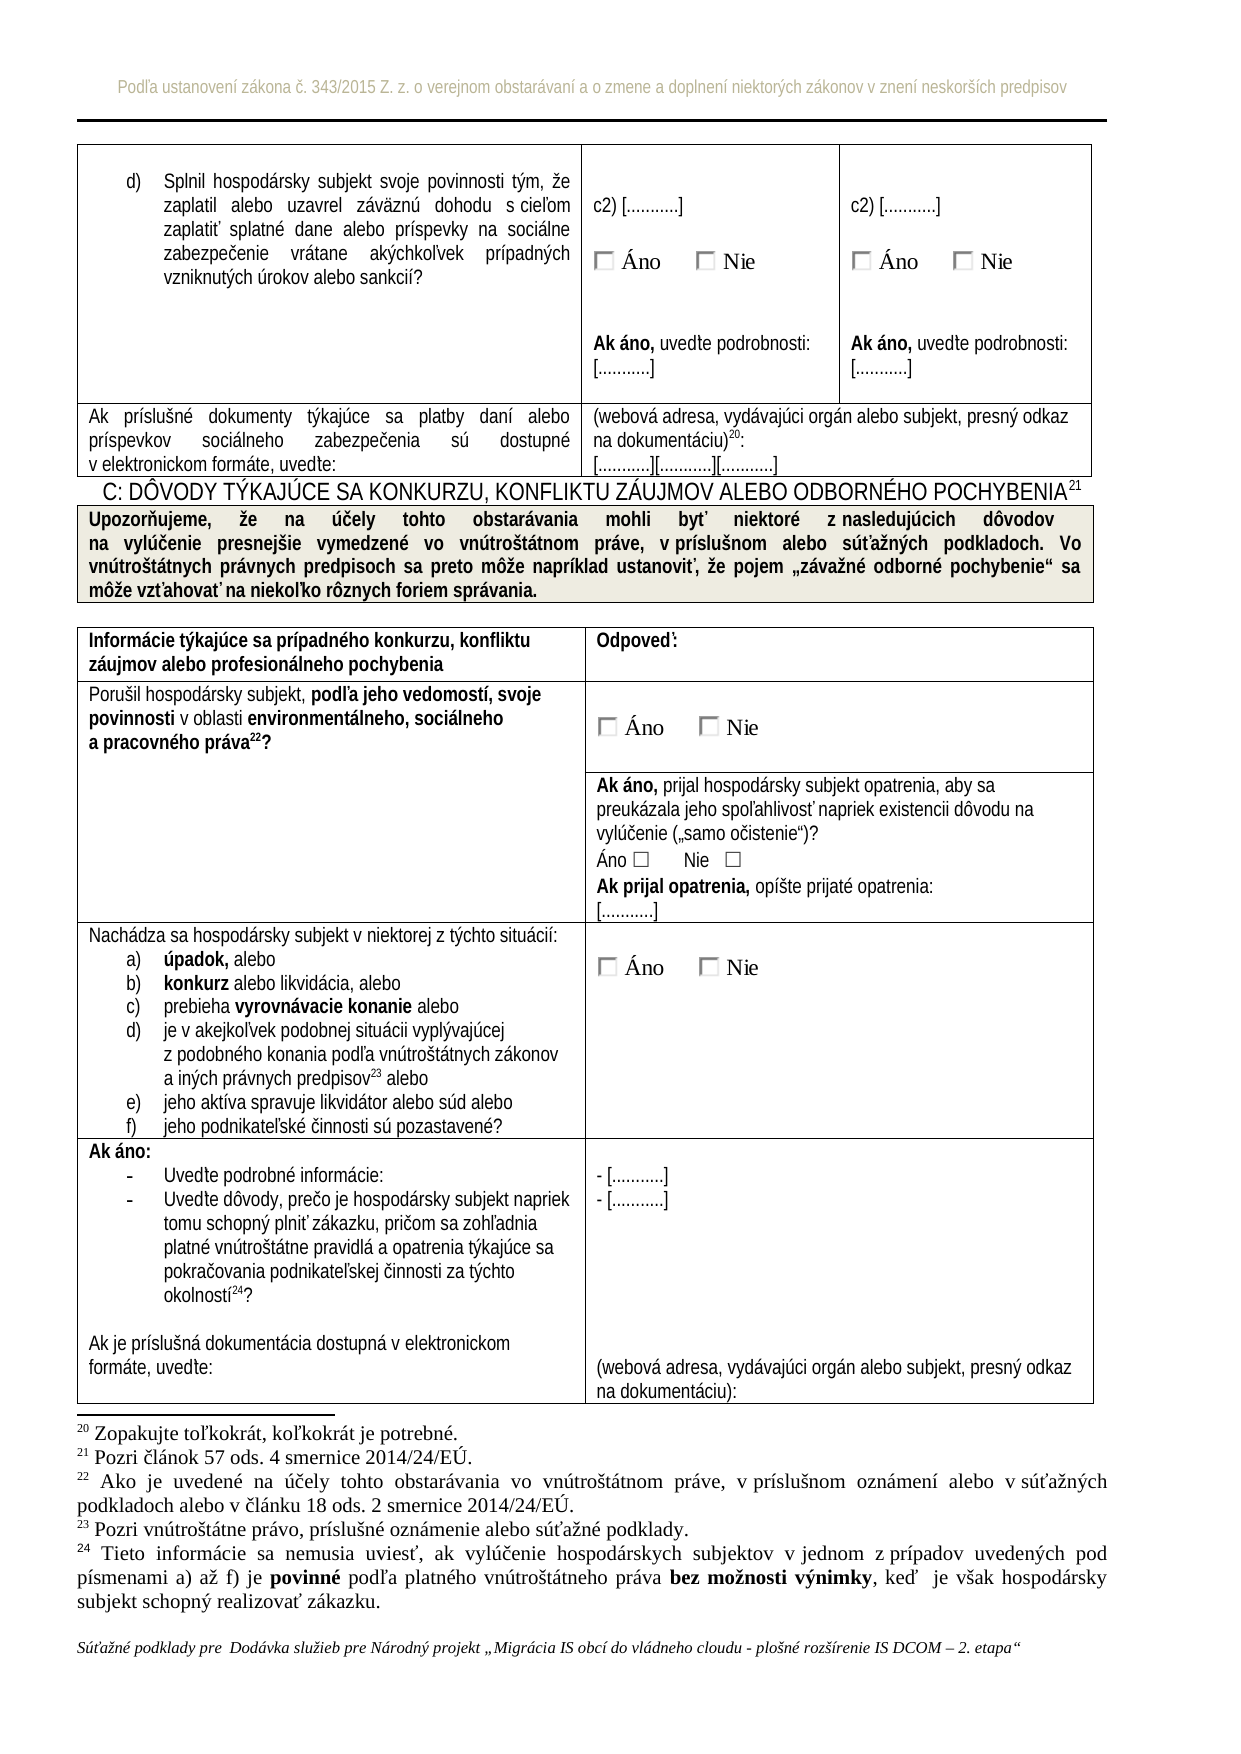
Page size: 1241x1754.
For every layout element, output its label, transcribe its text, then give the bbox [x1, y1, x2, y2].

table_cell [586, 923, 1093, 1138]
table_cell Ak príslušné dokumenty týkajúce sa platby daní alebo príspevkov sociálneho zabezpečenia sú dostupné v elektronickom formáte, uveďte: [78, 404, 581, 476]
table_cell Porušil hospodársky subjekt, podľa jeho vedomostí, svoje povinnosti v oblasti environmentálneho, sociálneho a pracovného práva? [78, 682, 585, 922]
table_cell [586, 1139, 1093, 1403]
table_cell (webová adresa, vydávajúci orgán alebo subjekt, presný odkaz na dokumentáciu): [...........][...........][...........] [582, 404, 1091, 476]
table_cell [586, 682, 1093, 772]
text C: DÔVODY TÝKAJÚCE SA KONKURZU, KONFLIKTU ZÁUJMOV ALEBO ODBORNÉHO POCHYBENIA [77, 477, 1107, 505]
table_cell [78, 1139, 585, 1403]
table_header Upozorňujeme, že na účely tohto obstarávania mohli byť niektoré z nasledujúcich dôvodov na vylúčenie presnejšie vymedzené vo vnútroštátnom práve, v príslušnom alebo súťažných podkladoch. Vo vnútroštátnych právnych predpisoch sa preto môže napríklad ustanoviť, že pojem „závažné odborné pochybenie“ sa môže vzťahovať na niekoľko rôznych foriem správania. [78, 506, 1093, 602]
table_header Odpoveď: [586, 628, 1093, 681]
table_cell Ak áno, prijal hospodársky subjekt opatrenia, aby sa preukázala jeho spoľahlivosť napriek existencii dôvodu na vylúčenie („samo očistenie“)? Áno ☐ Nie ☐ Ak prijal opatrenia, opíšte prijaté opatrenia: [...........] [586, 773, 1093, 922]
table_cell Nachádza sa hospodársky subjekt v niektorej z týchto situácií: úpadok, alebo konkurz alebo likvidácia, alebo prebieha vyrovnávacie konanie alebo je v akejkoľvek podobnej situácii vyplývajúcej z podobného konania podľa vnútroštátnych zákonov a iných právnych predpisov alebo jeho aktíva spravuje likvidátor alebo súd alebo jeho podnikateľské činnosti sú pozastavené? [78, 923, 585, 1138]
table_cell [840, 145, 1091, 403]
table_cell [582, 145, 839, 403]
table_header Informácie týkajúce sa prípadného konkurzu, konfliktu záujmov alebo profesionálneho pochybenia [78, 628, 585, 681]
